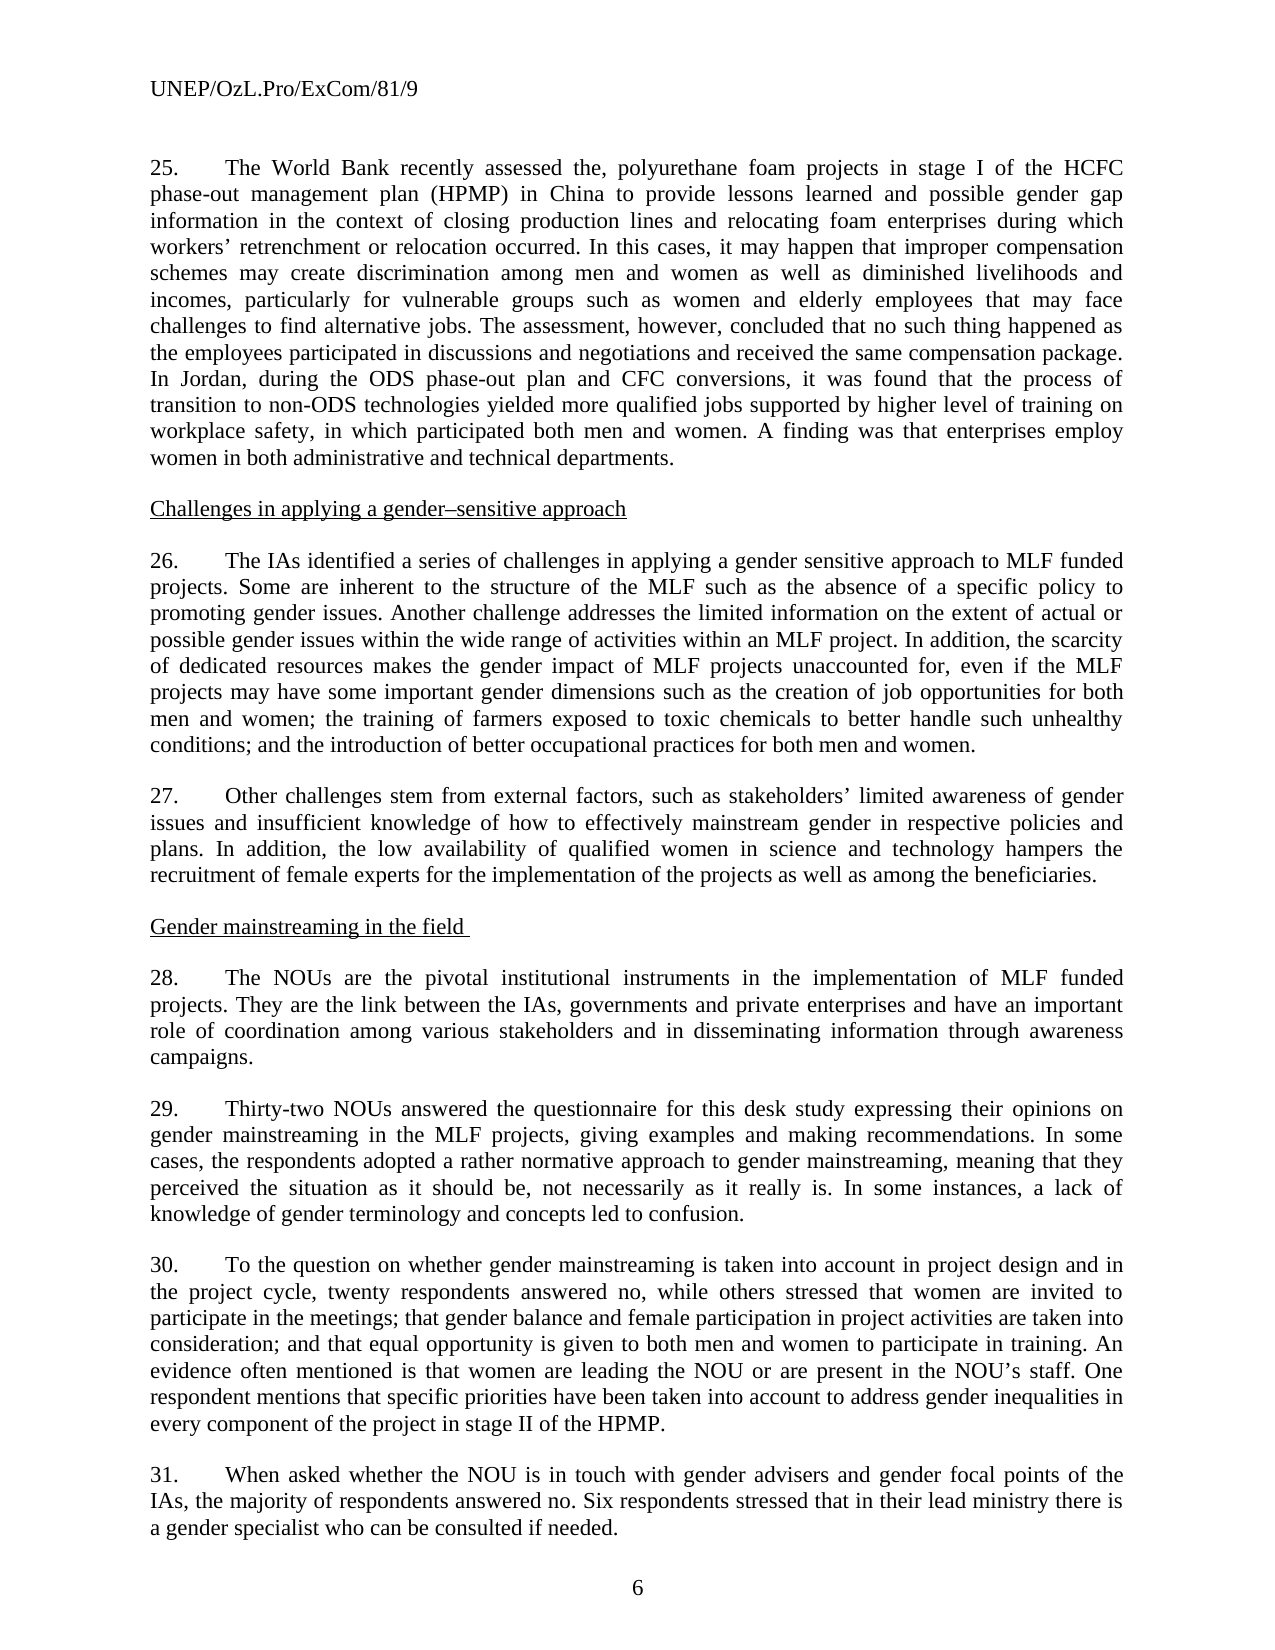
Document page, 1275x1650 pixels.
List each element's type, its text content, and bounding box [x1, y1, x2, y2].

list Other challenges stem from external factors, such as stakeholders’ limited awareness of gender issues and insufficient knowledge of how to effectively mainstream gender in respective policies and plans. In addition, the low availability of qualified women in science and technology hampers the recruitment of female experts for the implementation of the projects as well as among the beneficiaries. [150, 782, 1125, 888]
list When asked whether the NOU is in touch with gender advisers and gender focal points of the IAs, the majority of respondents answered no. Six respondents stressed that in their lead ministry there is a gender specialist who can be consulted if needed. [150, 1461, 1125, 1540]
text Challenges in applying a gender–sensitive approach [150, 495, 1125, 522]
list The NOUs are the pivotal institutional instruments in the implementation of MLF funded projects. They are the link between the IAs, governments and private enterprises and have an important role of coordination among various stakeholders and in disseminating information through awareness campaigns. [150, 964, 1125, 1070]
list The IAs identified a series of challenges in applying a gender sensitive approach to MLF funded projects. Some are inherent to the structure of the MLF such as the absence of a specific policy to promoting gender issues. Another challenge addresses the limited information on the extent of actual or possible gender issues within the wide range of activities within an MLF project. In addition, the scarcity of dedicated resources makes the gender impact of MLF projects unaccounted for, even if the MLF projects may have some important gender dimensions such as the creation of job opportunities for both men and women; the training of farmers exposed to toxic chemicals to better handle such unhealthy conditions; and the introduction of better occupational practices for both men and women. [150, 547, 1125, 757]
text Gender mainstreaming in the field [150, 913, 1125, 939]
list The World Bank recently assessed the, polyurethane foam projects in stage I of the HCFC phase-out management plan (HPMP) in China to provide lessons learned and possible gender gap information in the context of closing production lines and relocating foam enterprises during which workers’ retrenchment or relocation occurred. In this cases, it may happen that improper compensation schemes may create discrimination among men and women as well as diminished livelihoods and incomes, particularly for vulnerable groups such as women and elderly employees that may face challenges to find alternative jobs. The assessment, however, concluded that no such thing happened as the employees participated in discussions and negotiations and received the same compensation package. In Jordan, during the ODS phase-out plan and CFC conversions, it was found that the process of transition to non-ODS technologies yielded more qualified jobs supported by higher level of training on workplace safety, in which participated both men and women. A finding was that enterprises employ women in both administrative and technical departments. [150, 154, 1125, 470]
list Thirty-two NOUs answered the questionnaire for this desk study expressing their opinions on gender mainstreaming in the MLF projects, giving examples and making recommendations. In some cases, the respondents adopted a rather normative approach to gender mainstreaming, meaning that they perceived the situation as it should be, not necessarily as it really is. In some instances, a lack of knowledge of gender terminology and concepts led to confusion. [150, 1095, 1125, 1226]
list To the question on whether gender mainstreaming is taken into account in project design and in the project cycle, twenty respondents answered no, while others stressed that women are invited to participate in the meetings; that gender balance and female participation in project activities are taken into consideration; and that equal opportunity is given to both men and women to participate in training. An evidence often mentioned is that women are leading the NOU or are present in the NOU’s staff. One respondent mentions that specific priorities have been taken into account to address gender inequalities in every component of the project in stage II of the HPMP. [150, 1251, 1125, 1436]
